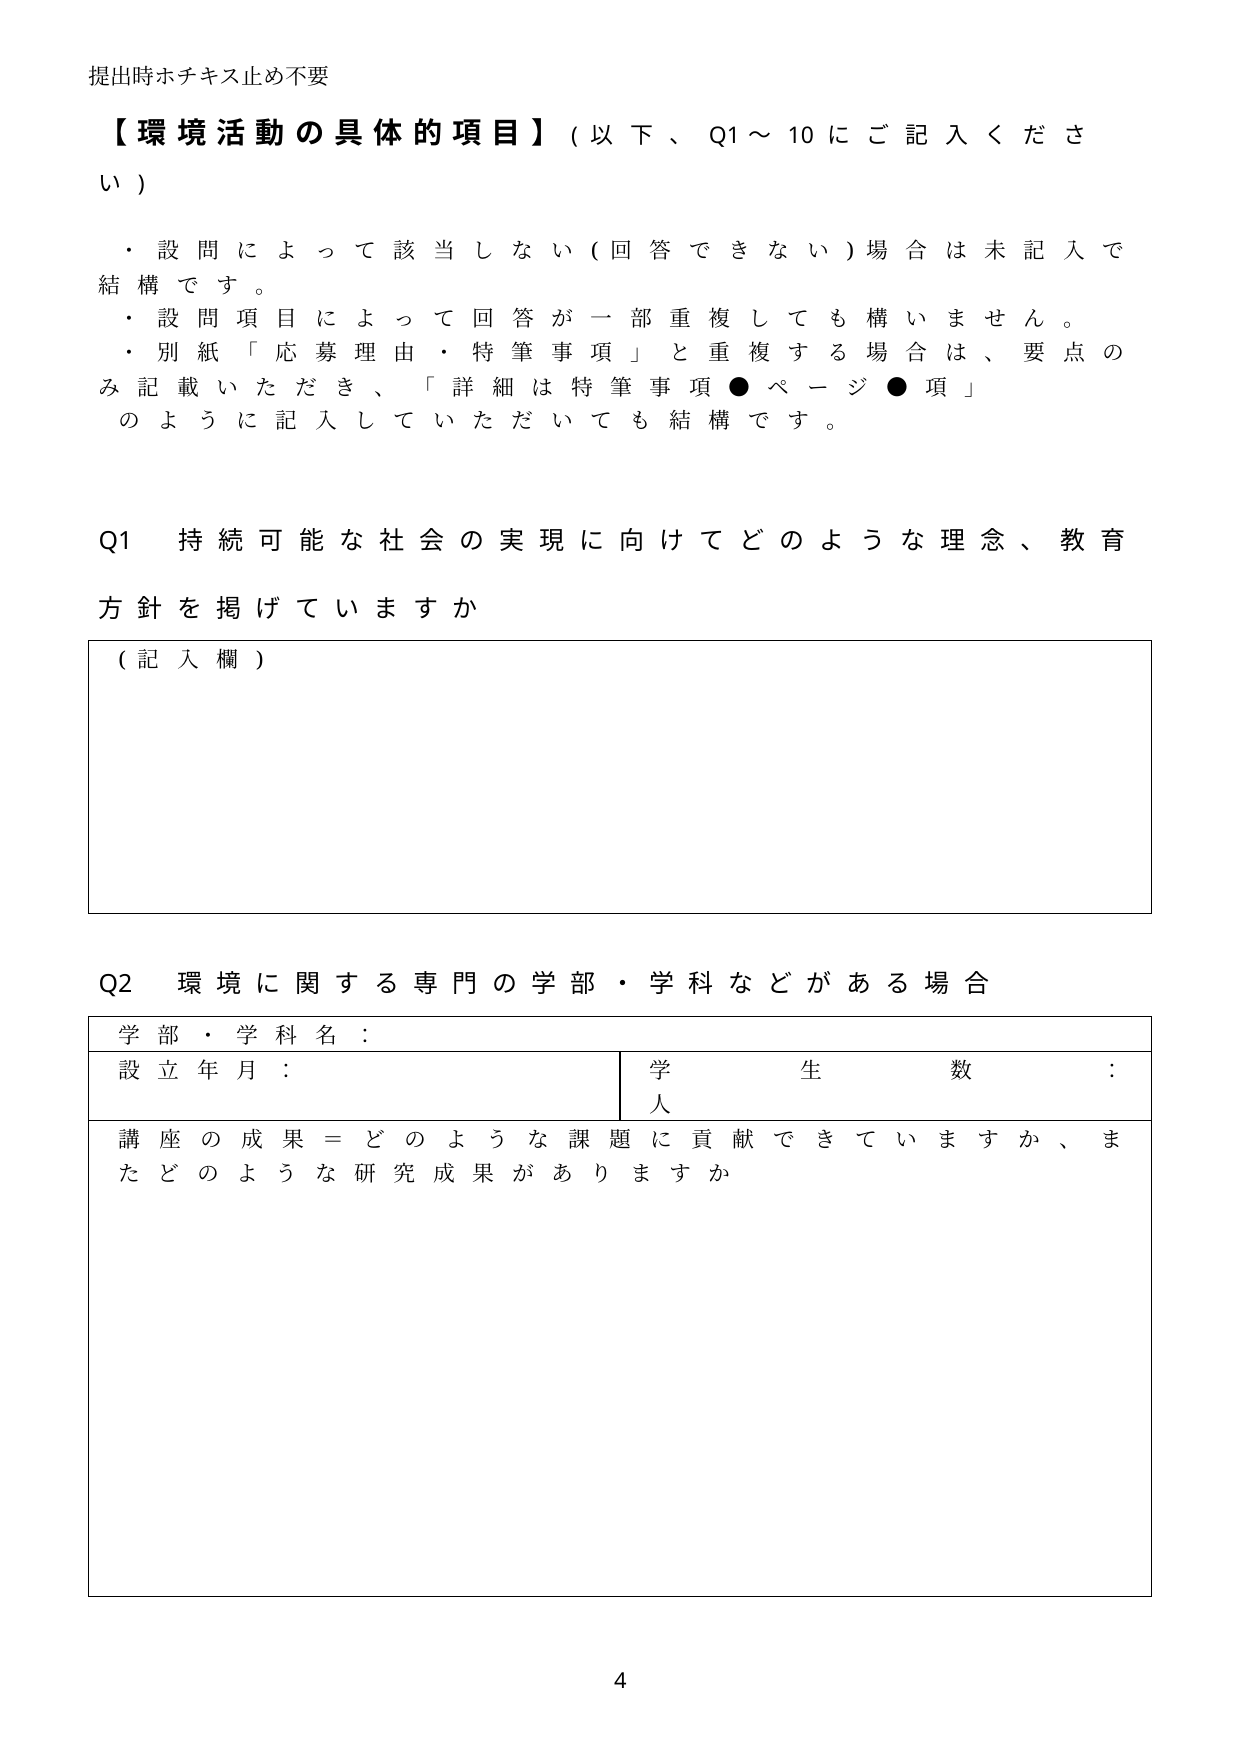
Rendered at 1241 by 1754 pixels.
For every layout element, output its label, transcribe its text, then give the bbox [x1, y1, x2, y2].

table_header 学部・学科名： [89, 1017, 1151, 1051]
text ・設問によって該当しない(回答できない)場合は未記入で結構です。 [98, 233, 1142, 301]
table_cell 学生数： 人 [621, 1052, 1151, 1120]
table_cell 設立年月： [89, 1052, 619, 1120]
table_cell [89, 1121, 1151, 1596]
text Q2 環境に関する専門の学部・学科などがある場合 [98, 948, 1142, 1016]
text ・別紙「応募理由・特筆事項」と重複する場合は、要点のみ記載いただき、「詳細は特筆事項●ページ●項」 [98, 334, 1142, 402]
text ・設問項目によって回答が一部重複しても構いません。 [98, 301, 1142, 334]
text 【環境活動の具体的項目】(以下、Q1～10にご記入ください) [98, 97, 1142, 199]
text のように記入していただいても結構です。 [98, 402, 1142, 436]
table_header (記入欄) [89, 641, 1151, 913]
text Q1 持続可能な社会の実現に向けてどのような理念、教育方針を掲げていますか [98, 504, 1142, 640]
